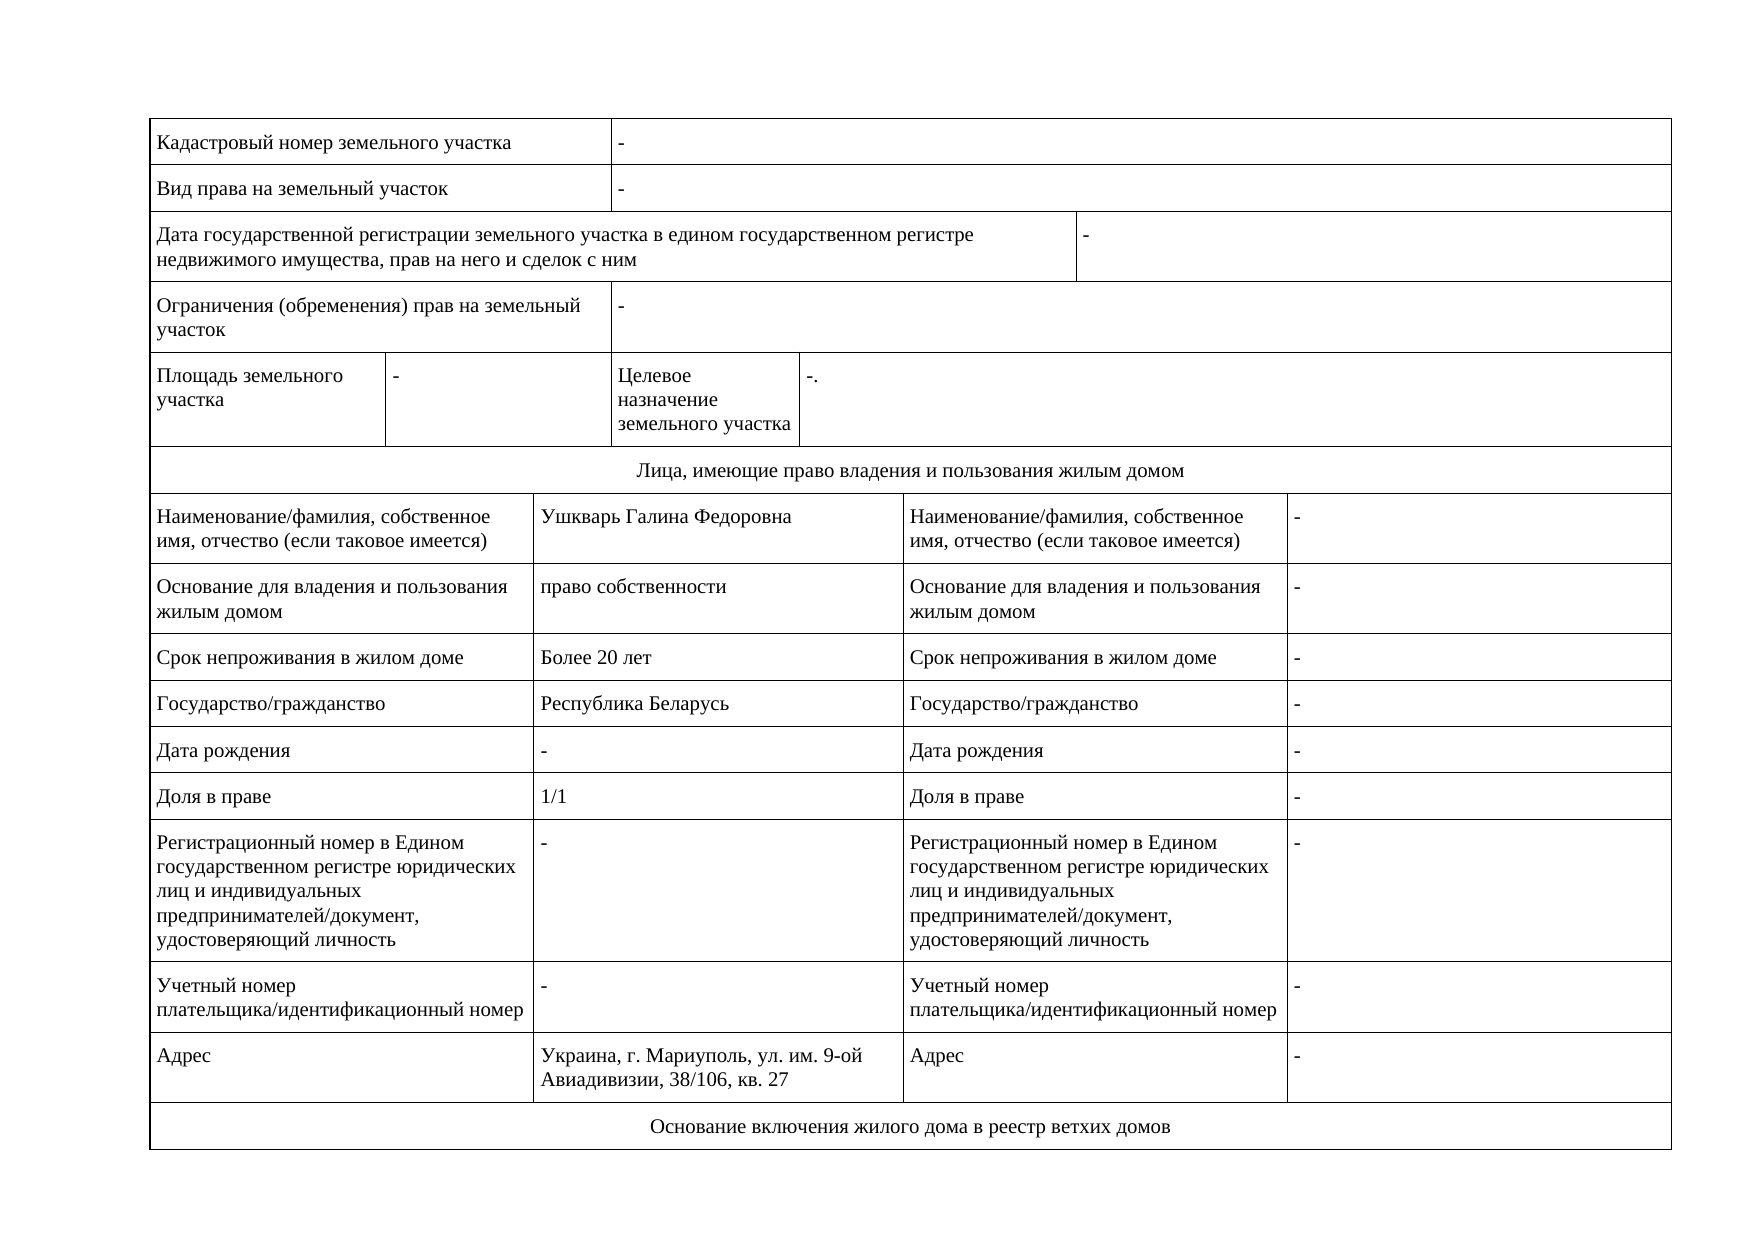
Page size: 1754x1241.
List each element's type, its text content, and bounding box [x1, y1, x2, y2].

table_cell Лица, имеющие право владения и пользования жилым домом [151, 447, 1671, 492]
table_cell - [1288, 634, 1671, 679]
table_cell Доля в праве [904, 773, 1287, 819]
table_cell Основание для владения и пользования жилым домом [151, 564, 533, 633]
table_cell Регистрационный номер в Едином государственном регистре юридических лиц и индивидуальных предпринимателей/документ, удостоверяющий личность [151, 820, 533, 961]
table_cell - [612, 165, 1671, 211]
table_cell - [1077, 212, 1671, 281]
table_cell Дата рождения [151, 727, 533, 772]
table_cell Учетный номер плательщика/идентификационный номер [151, 962, 533, 1032]
table_cell Государство/гражданство [151, 681, 533, 726]
table_cell - [1288, 494, 1671, 563]
table_cell Дата рождения [904, 727, 1287, 772]
table_cell - [1288, 727, 1671, 772]
table_cell - [1288, 962, 1671, 1032]
table_cell -. [800, 353, 1671, 446]
table_cell Наименование/фамилия, собственное имя, отчество (если таковое имеется) [904, 494, 1287, 563]
table_cell Государство/гражданство [904, 681, 1287, 726]
table_cell Основание включения жилого дома в реестр ветхих домов [151, 1103, 1671, 1148]
table_cell Дата государственной регистрации земельного участка в едином государственном регистре недвижимого имущества, прав на него и сделок с ним [151, 212, 1076, 281]
table_cell - [1288, 681, 1671, 726]
table_cell Доля в праве [151, 773, 533, 819]
table_cell Срок непроживания в жилом доме [904, 634, 1287, 679]
table_cell - [534, 820, 903, 961]
table_cell Срок непроживания в жилом доме [151, 634, 533, 679]
table_cell Наименование/фамилия, собственное имя, отчество (если таковое имеется) [151, 494, 533, 563]
table_cell - [1288, 1033, 1671, 1102]
table_cell Целевое назначение земельного участка [612, 353, 799, 446]
table_cell - [1288, 820, 1671, 961]
table_cell Регистрационный номер в Едином государственном регистре юридических лиц и индивидуальных предпринимателей/документ, удостоверяющий личность [904, 820, 1287, 961]
table_cell - [612, 282, 1671, 352]
table_cell Адрес [151, 1033, 533, 1102]
table_cell Учетный номер плательщика/идентификационный номер [904, 962, 1287, 1032]
table_cell Вид права на земельный участок [151, 165, 611, 211]
table_cell - [1288, 773, 1671, 819]
table_cell Украина, г. Мариуполь, ул. им. 9-ой Авиадивизии, 38/106, кв. 27 [534, 1033, 903, 1102]
table_cell Ушкварь Галина Федоровна [534, 494, 903, 563]
table_cell 1/1 [534, 773, 903, 819]
table_cell Площадь земельного участка [151, 353, 385, 446]
table_cell право собственности [534, 564, 903, 633]
table_cell Ограничения (обременения) прав на земельный участок [151, 282, 611, 352]
table_cell Основание для владения и пользования жилым домом [904, 564, 1287, 633]
table_cell - [1288, 564, 1671, 633]
table_cell - [612, 119, 1671, 164]
table_cell Более 20 лет [534, 634, 903, 679]
table_cell - [534, 727, 903, 772]
table_cell Республика Беларусь [534, 681, 903, 726]
table_cell Адрес [904, 1033, 1287, 1102]
table_cell Кадастровый номер земельного участка [151, 119, 611, 164]
table_cell - [386, 353, 611, 446]
table_cell - [534, 962, 903, 1032]
